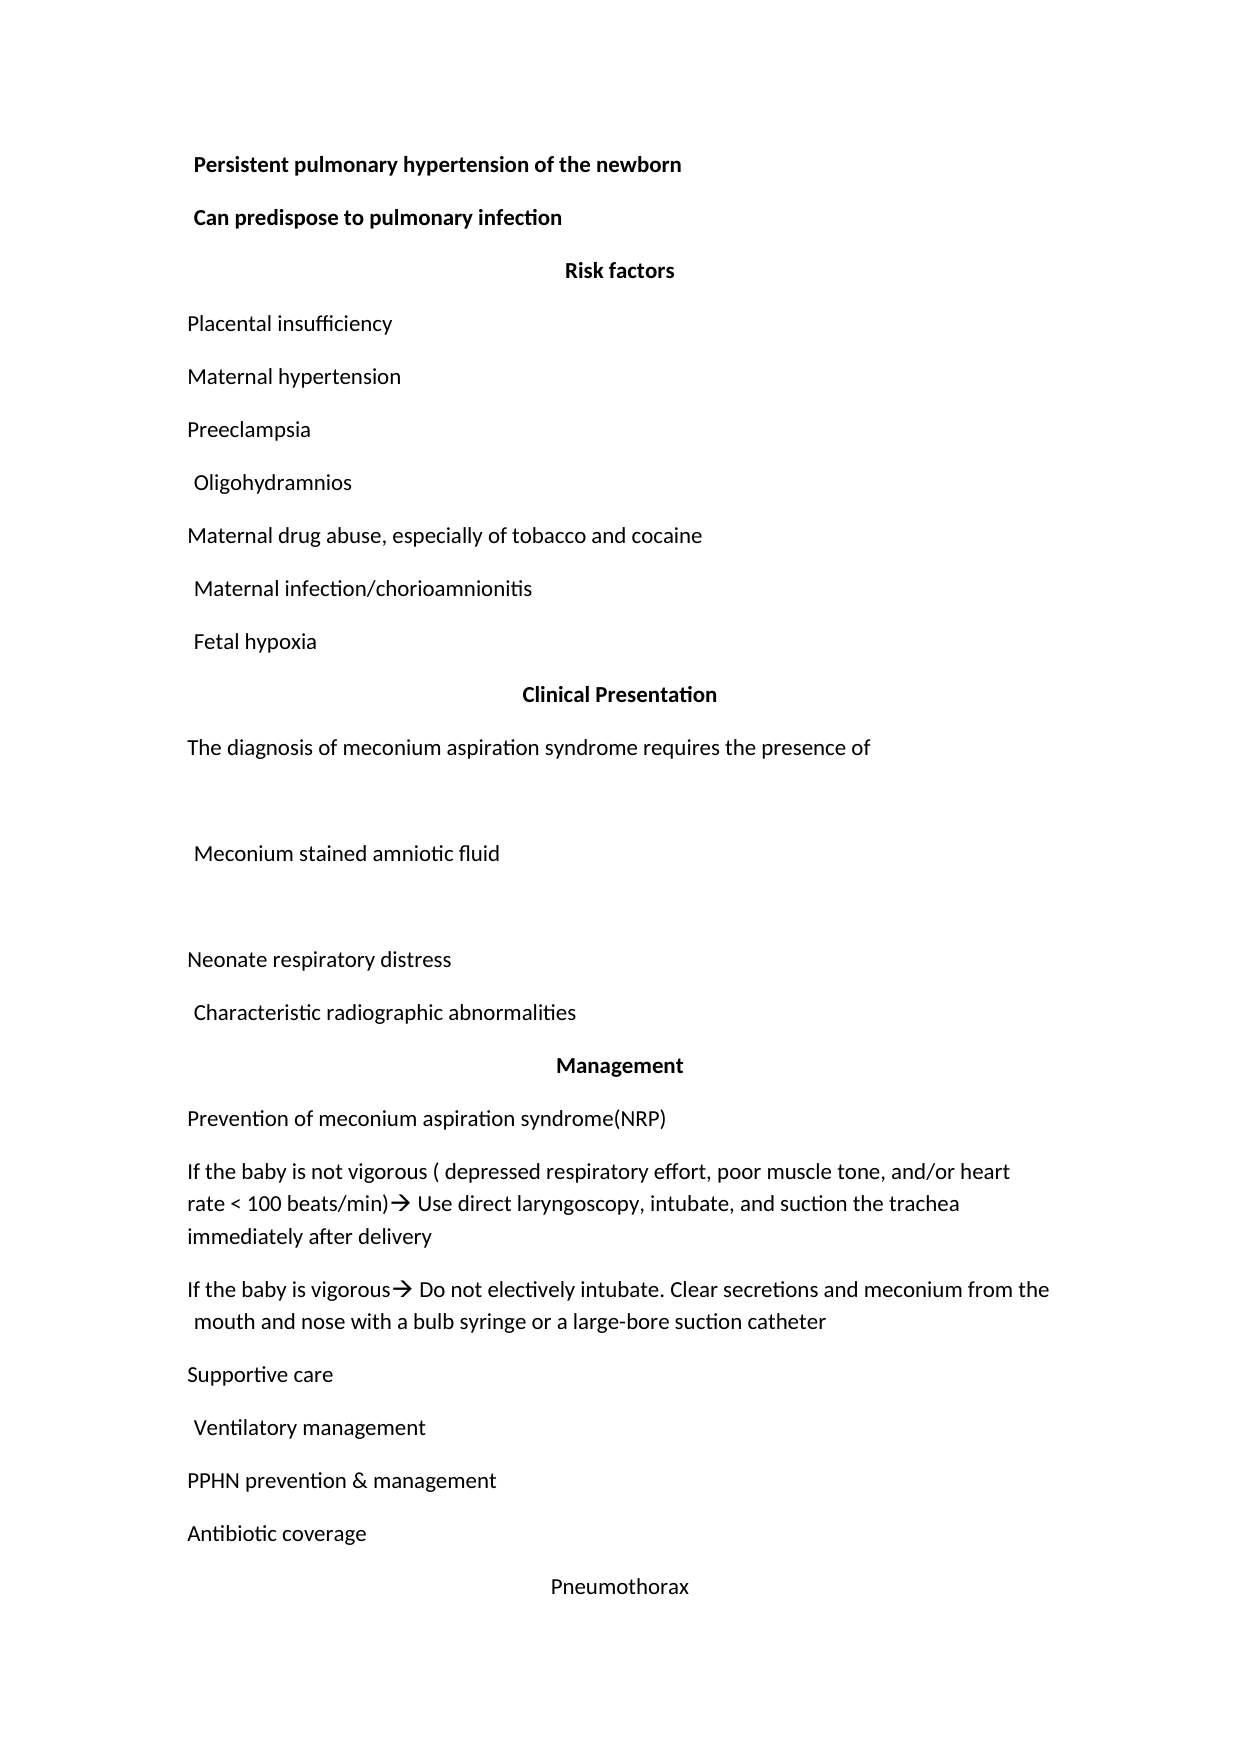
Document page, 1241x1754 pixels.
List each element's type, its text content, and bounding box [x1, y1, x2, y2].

text Antibiotic coverage [187, 1519, 1053, 1547]
text Can predispose to pulmonary infection [187, 203, 1053, 231]
text Ventilatory management [187, 1413, 1053, 1441]
text Persistent pulmonary hypertension of the newborn [187, 150, 1053, 178]
text Supportive care [187, 1360, 1053, 1388]
text PPHN prevention & management [187, 1466, 1053, 1494]
text Fetal hypoxia [187, 627, 1053, 655]
text Meconium stained amniotic fluid [187, 839, 1053, 867]
text The diagnosis of meconium aspiration syndrome requires the presence of [187, 733, 1053, 761]
text If the baby is not vigorous ( depressed respiratory effort, poor muscle tone, and/or heart rate < 100 beats/min) Use direct laryngoscopy, intubate, and suction the trachea immediately after delivery [187, 1157, 1053, 1250]
text Clinical Presentation [187, 680, 1053, 708]
text Characteristic radiographic abnormalities [187, 998, 1053, 1026]
text Neonate respiratory distress [187, 945, 1053, 973]
text Preeclampsia [187, 415, 1053, 443]
text Placental insufficiency [187, 309, 1053, 337]
text Management [187, 1051, 1053, 1079]
text Risk factors [187, 256, 1053, 284]
text Pneumothorax [187, 1572, 1053, 1600]
text Maternal hypertension [187, 362, 1053, 390]
text Maternal drug abuse, especially of tobacco and cocaine [187, 521, 1053, 549]
text Prevention of meconium aspiration syndrome(NRP) [187, 1104, 1053, 1132]
text Oligohydramnios [187, 468, 1053, 496]
text If the baby is vigorous Do not electively intubate. Clear secretions and meconium from the mouth and nose with a bulb syringe or a large-bore suction catheter [187, 1275, 1053, 1335]
text Maternal infection/chorioamnionitis [187, 574, 1053, 602]
